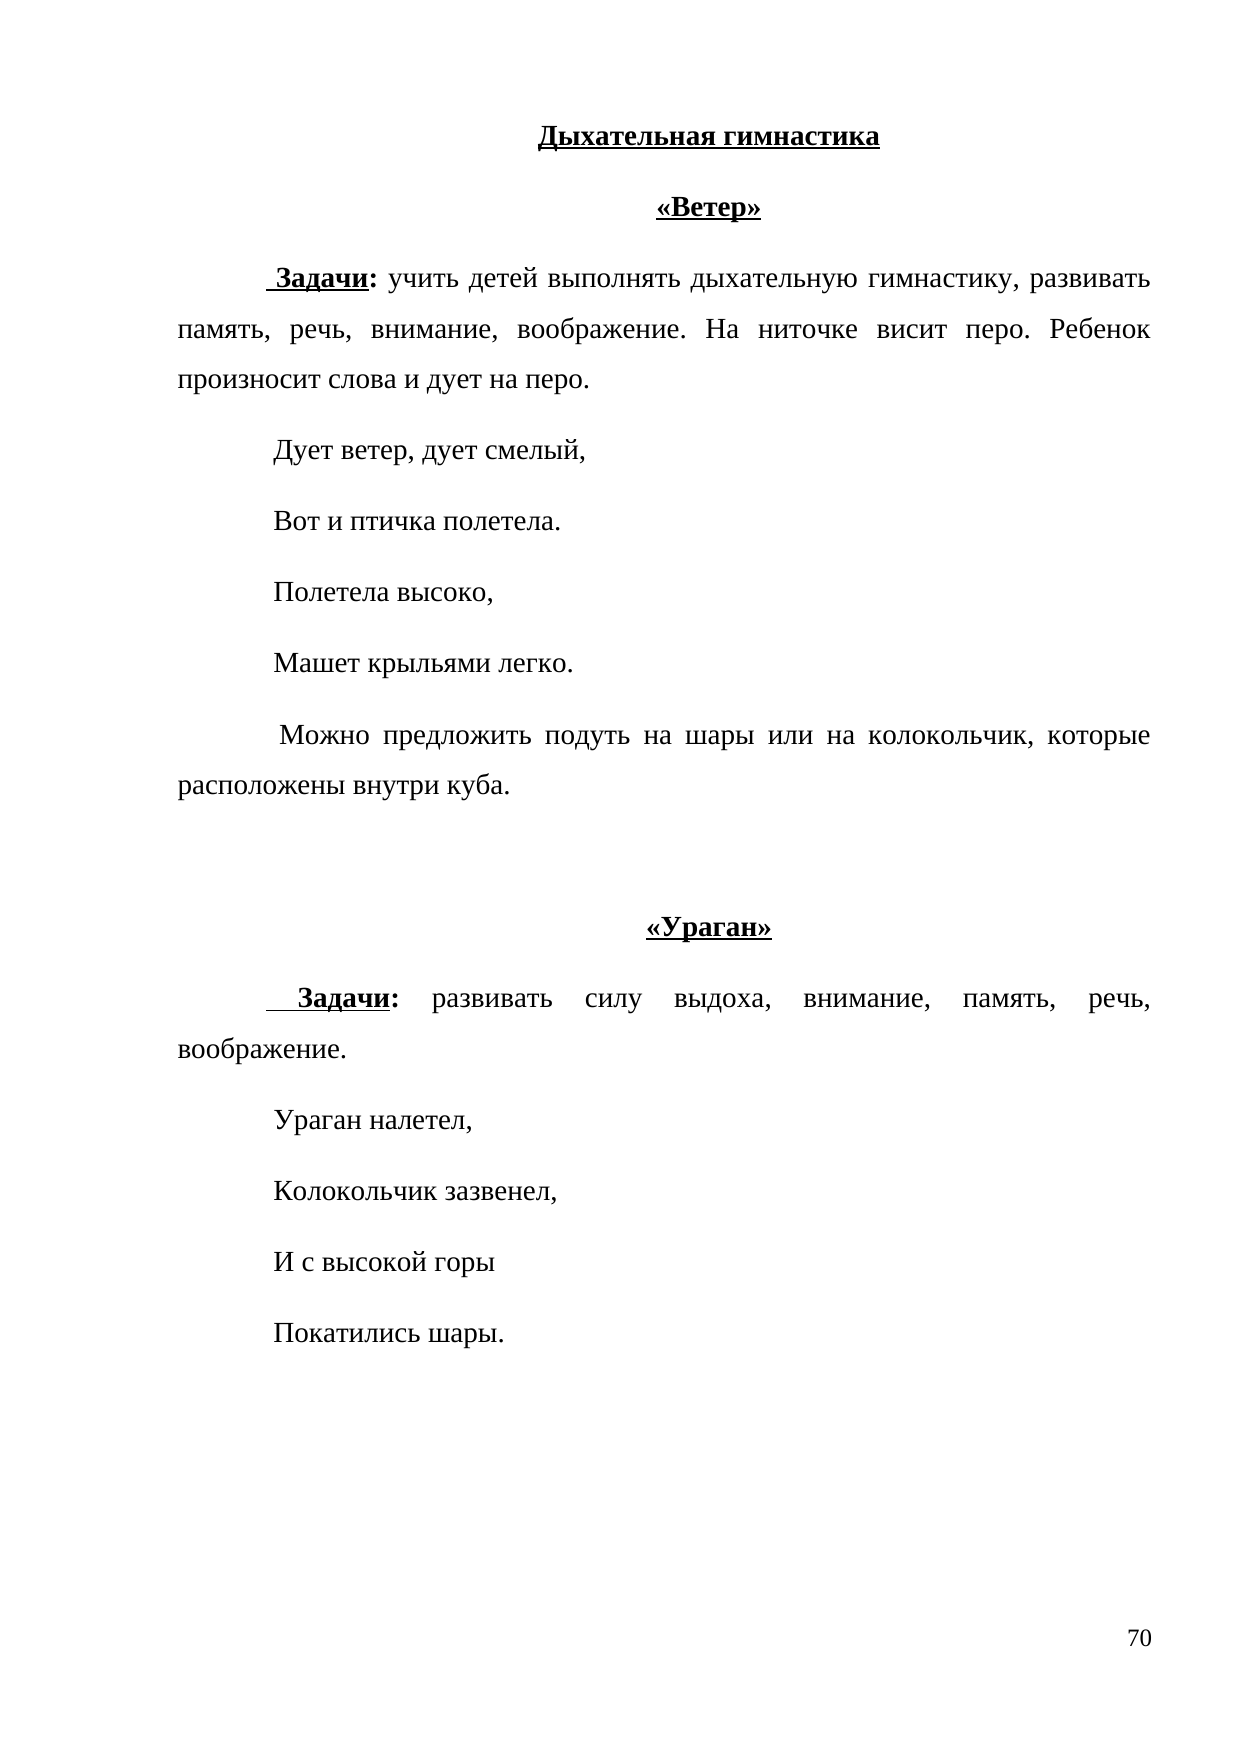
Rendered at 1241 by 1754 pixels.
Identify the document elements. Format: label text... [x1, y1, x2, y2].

text И с высокой горы [177, 1244, 1152, 1278]
text Вот и птичка полетела. [177, 503, 1152, 537]
text Дыхательная гимнастика [177, 118, 1152, 152]
text Можно предложить подуть на шары или на колокольчик, которые расположены внутри куба. [177, 717, 1152, 801]
text Колокольчик зазвенел, [177, 1173, 1152, 1207]
text Задачи: учить детей выполнять дыхательную гимнастику, развивать память, речь, внимание, воображение. На ниточке висит перо. Ребенок произносит слова и дует на перо. [177, 260, 1152, 394]
text Полетела высоко, [177, 574, 1152, 608]
text Покатились шары. [177, 1315, 1152, 1349]
text Машет крыльями легко. [177, 646, 1152, 679]
text «Ветер» [177, 189, 1152, 223]
text Задачи: развивать силу выдоха, внимание, память, речь, воображение. [177, 981, 1152, 1064]
text «Ураган» [177, 909, 1152, 943]
text Дует ветер, дует смелый, [177, 432, 1152, 466]
text Ураган налетел, [177, 1102, 1152, 1136]
